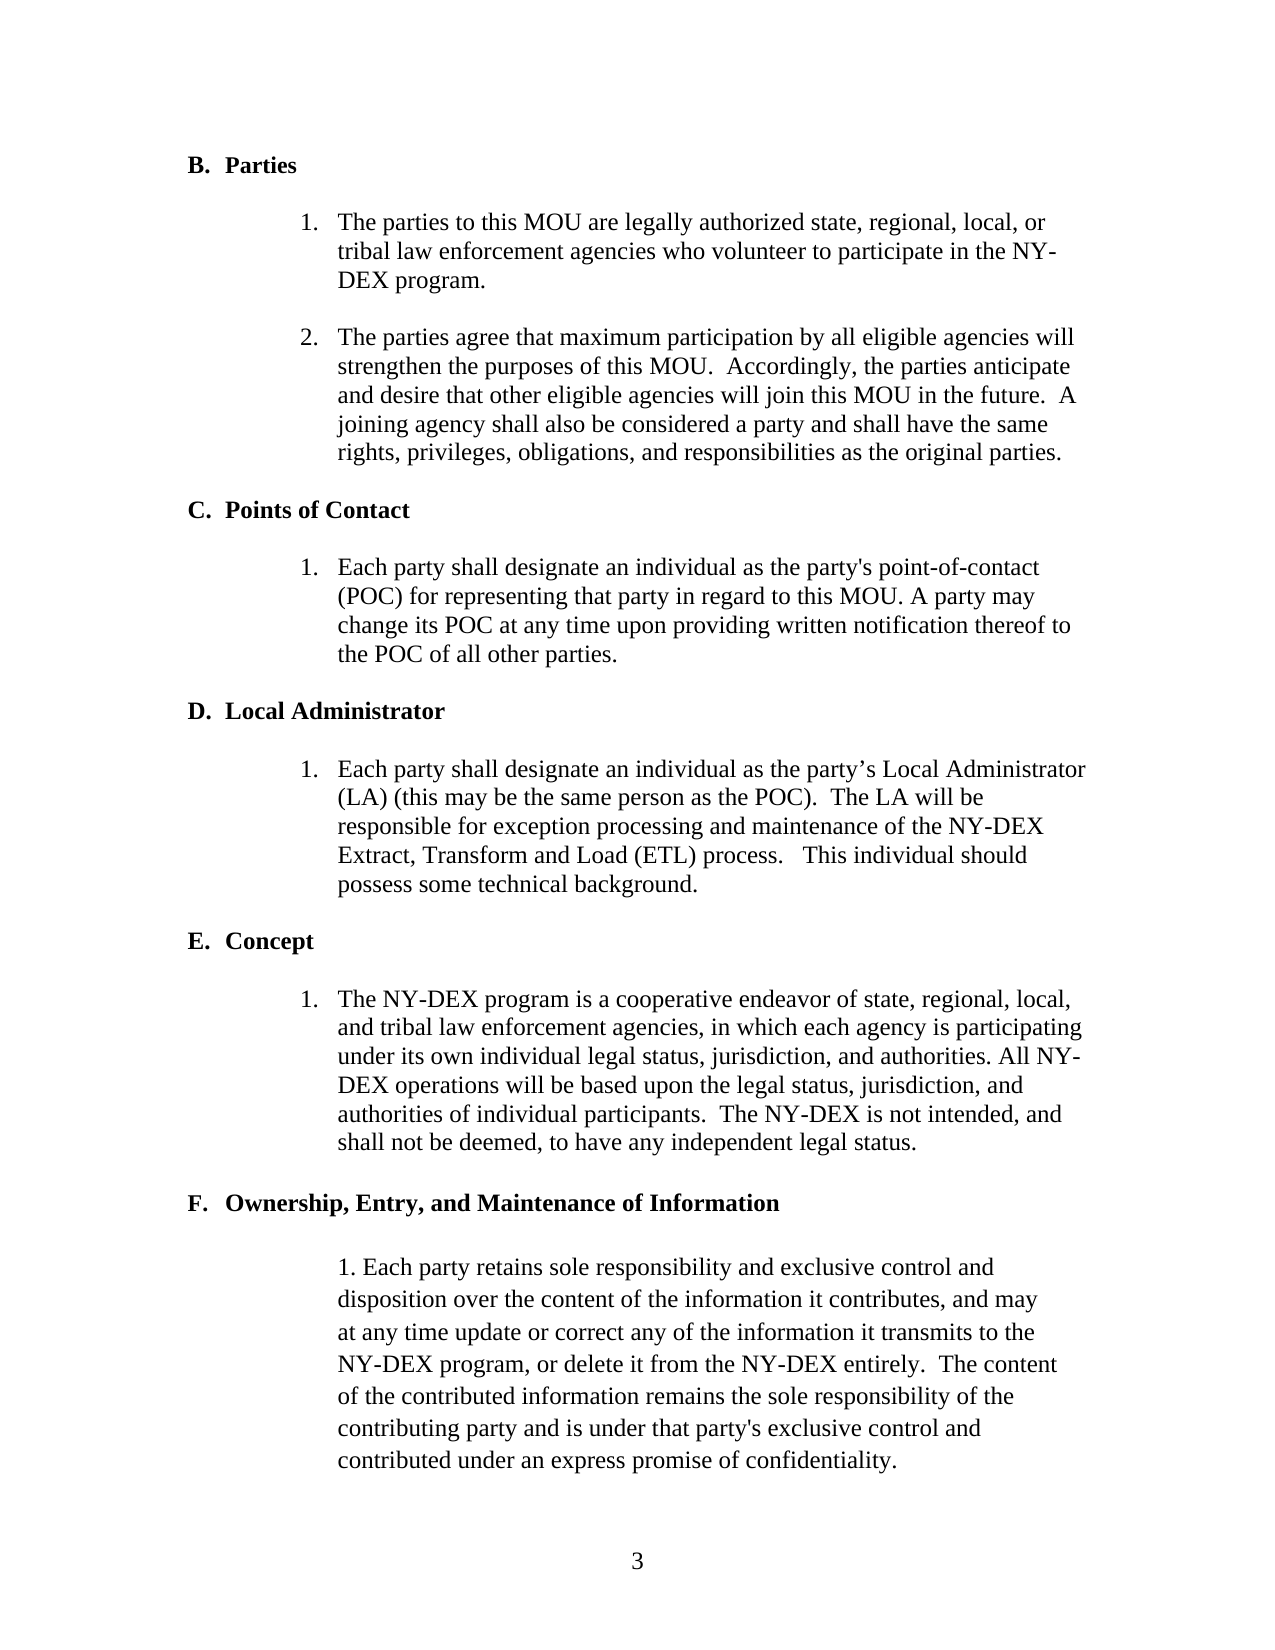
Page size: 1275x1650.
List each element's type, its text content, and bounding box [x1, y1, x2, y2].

list Points of Contact [187, 495, 1087, 524]
list Ownership, Entry, and Maintenance of Information [187, 1185, 1058, 1217]
list Parties [187, 150, 1087, 179]
list Concept [187, 926, 1087, 955]
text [337, 1249, 1058, 1474]
list Local Administrator [187, 696, 1087, 725]
list The parties to this MOU are legally authorized state, regional, local, or tribal law enforcement agencies who volunteer to participate in the NY-DEX program. [300, 207, 1087, 322]
list Each party shall designate an individual as the party's point-of-contact (POC) for representing that party in regard to this MOU. A party may change its POC at any time upon providing written notification thereof to the POC of all other parties. [300, 552, 1087, 696]
list The parties agree that maximum participation by all eligible agencies will strengthen the purposes of this MOU. Accordingly, the parties anticipate and desire that other eligible agencies will join this MOU in the future. A joining agency shall also be considered a party and shall have the same rights, privileges, obligations, and responsibilities as the original parties. [300, 322, 1087, 495]
list Each party shall designate an individual as the party’s Local Administrator (LA) (this may be the same person as the POC). The LA will be responsible for exception processing and maintenance of the NY-DEX Extract, Transform and Load (ETL) process. This individual should possess some technical background. [300, 754, 1087, 897]
list The NY-DEX program is a cooperative endeavor of state, regional, local, and tribal law enforcement agencies, in which each agency is participating under its own individual legal status, jurisdiction, and authorities. All NY-DEX operations will be based upon the legal status, jurisdiction, and authorities of individual participants. The NY-DEX is not intended, and shall not be deemed, to have any independent legal status. [300, 984, 1087, 1185]
